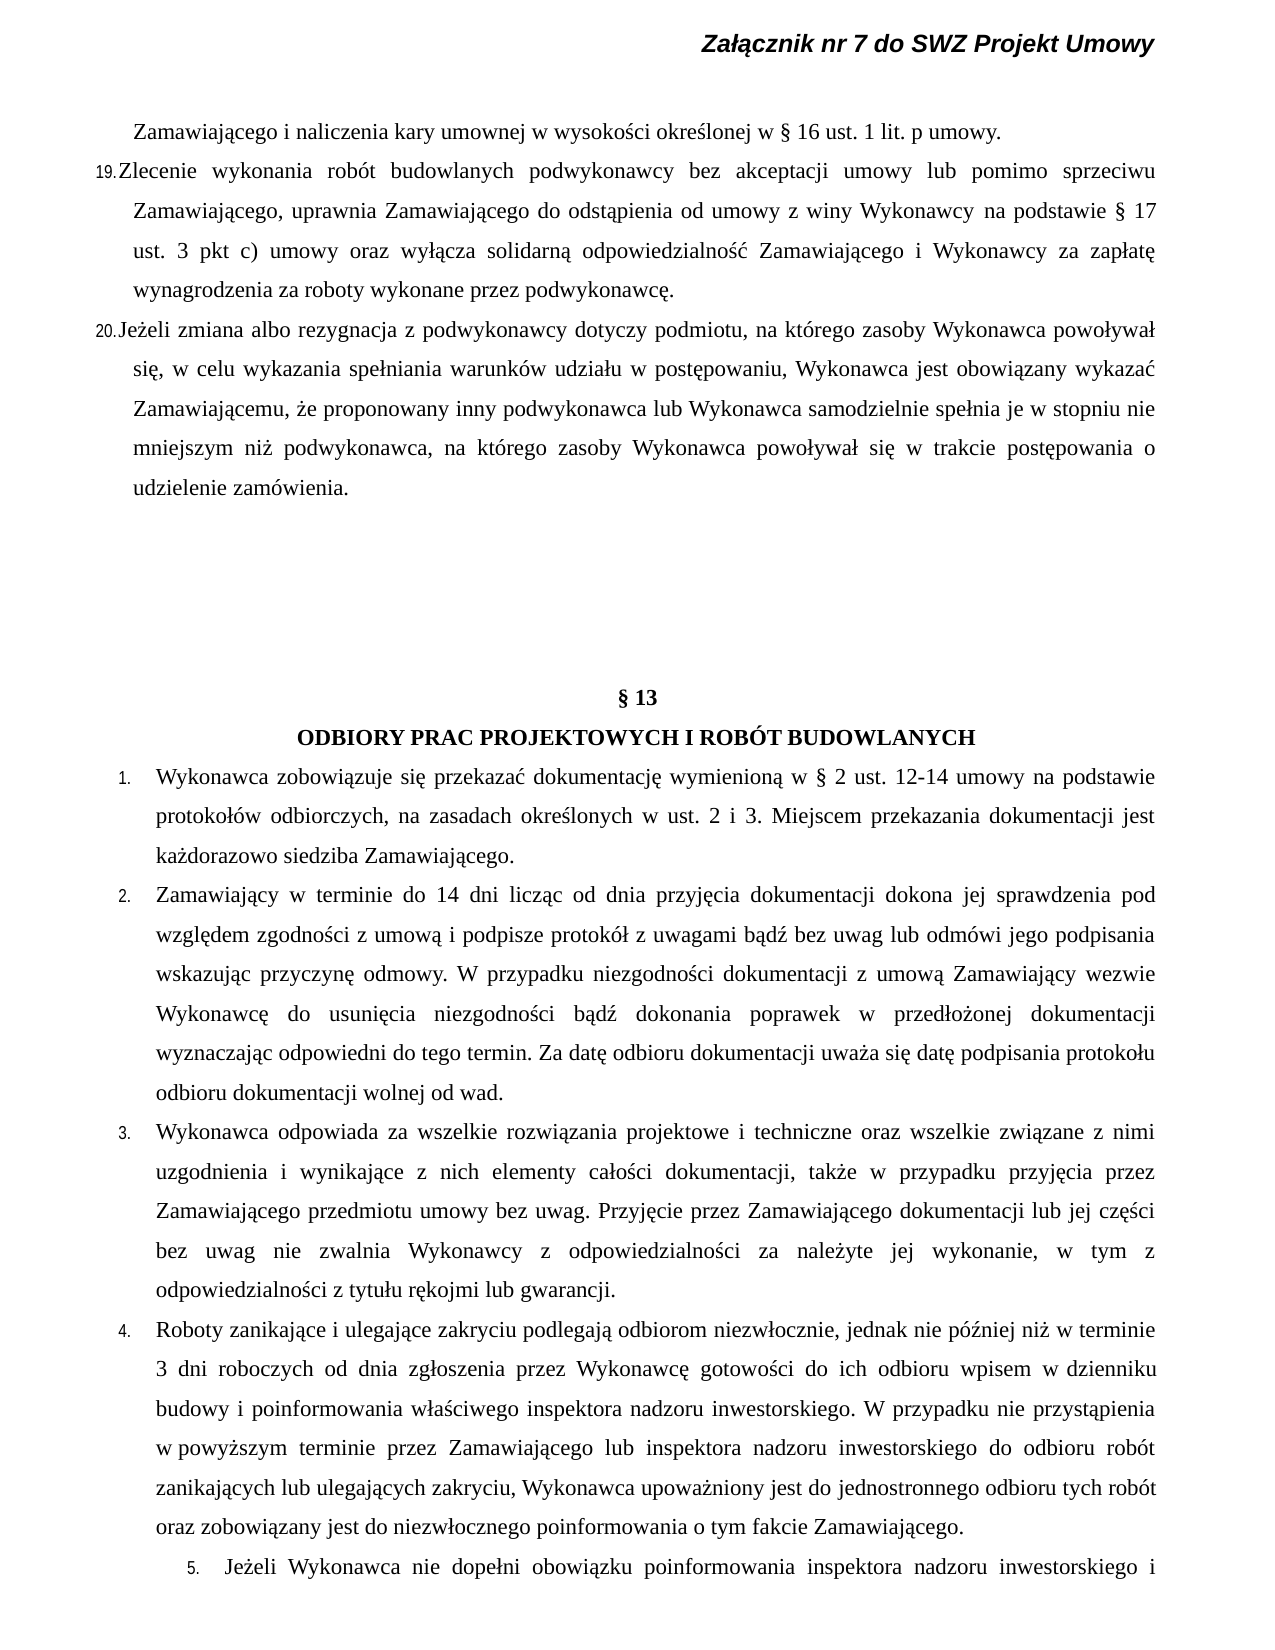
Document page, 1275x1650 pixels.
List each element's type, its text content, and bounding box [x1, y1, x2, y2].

list Roboty zanikające i ulegające zakryciu podlegają odbiorom niezwłocznie, jednak nie później niż w terminie 3 dni roboczych od dnia zgłoszenia przez Wykonawcę gotowości do ich odbioru wpisem w dzienniku budowy i poinformowania właściwego inspektora nadzoru inwestorskiego. W przypadku nie przystąpienia w powyższym terminie przez Zamawiającego lub inspektora nadzoru inwestorskiego do odbioru robót zanikających lub ulegających zakryciu, Wykonawca upoważniony jest do jednostronnego odbioru tych robót oraz zobowiązany jest do niezwłocznego poinformowania o tym fakcie Zamawiającego. [118, 1316, 1157, 1539]
list Wykonawca zobowiązuje się przekazać dokumentację wymienioną w § 2 ust. 12-14 umowy na podstawie protokołów odbiorczych, na zasadach określonych w ust. 2 i 3. Miejscem przekazania dokumentacji jest każdorazowo siedziba Zamawiającego. [118, 763, 1157, 868]
text ODBIORY PRAC PROJEKTOWYCH I ROBÓT BUDOWLANYCH [118, 724, 1154, 750]
text § 13 [118, 684, 1157, 711]
list Zlecenie wykonania robót budowlanych podwykonawcy bez akceptacji umowy lub pomimo sprzeciwu Zamawiającego, uprawnia Zamawiającego do odstąpienia od umowy z winy Wykonawcy na podstawie § 17 ust. 3 pkt c) umowy oraz wyłącza solidarną odpowiedzialność Zamawiającego i Wykonawcy za zapłatę wynagrodzenia za roboty wykonane przez podwykonawcę. [95, 158, 1157, 302]
list Wykonawca odpowiada za wszelkie rozwiązania projektowe i techniczne oraz wszelkie związane z nimi uzgodnienia i wynikające z nich elementy całości dokumentacji, także w przypadku przyjęcia przez Zamawiającego przedmiotu umowy bez uwag. Przyjęcie przez Zamawiającego dokumentacji lub jej części bez uwag nie zwalnia Wykonawcy z odpowiedzialności za należyte jej wykonanie, w tym z odpowiedzialności z tytułu rękojmi lub gwarancji. [118, 1118, 1157, 1303]
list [118, 1553, 1157, 1579]
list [95, 118, 1157, 144]
list Jeżeli zmiana albo rezygnacja z podwykonawcy dotyczy podmiotu, na którego zasoby Wykonawca powoływał się, w celu wykazania spełniania warunków udziału w postępowaniu, Wykonawca jest obowiązany wykazać Zamawiającemu, że proponowany inny podwykonawca lub Wykonawca samodzielnie spełnia je w stopniu nie mniejszym niż podwykonawca, na którego zasoby Wykonawca powoływał się w trakcie postępowania o udzielenie zamówienia. [95, 316, 1157, 500]
list Zamawiający w terminie do 14 dni licząc od dnia przyjęcia dokumentacji dokona jej sprawdzenia pod względem zgodności z umową i podpisze protokół z uwagami bądź bez uwag lub odmówi jego podpisania wskazując przyczynę odmowy. W przypadku niezgodności dokumentacji z umową Zamawiający wezwie Wykonawcę do usunięcia niezgodności bądź dokonania poprawek w przedłożonej dokumentacji wyznaczając odpowiedni do tego termin. Za datę odbioru dokumentacji uważa się datę podpisania protokołu odbioru dokumentacji wolnej od wad. [118, 882, 1157, 1105]
